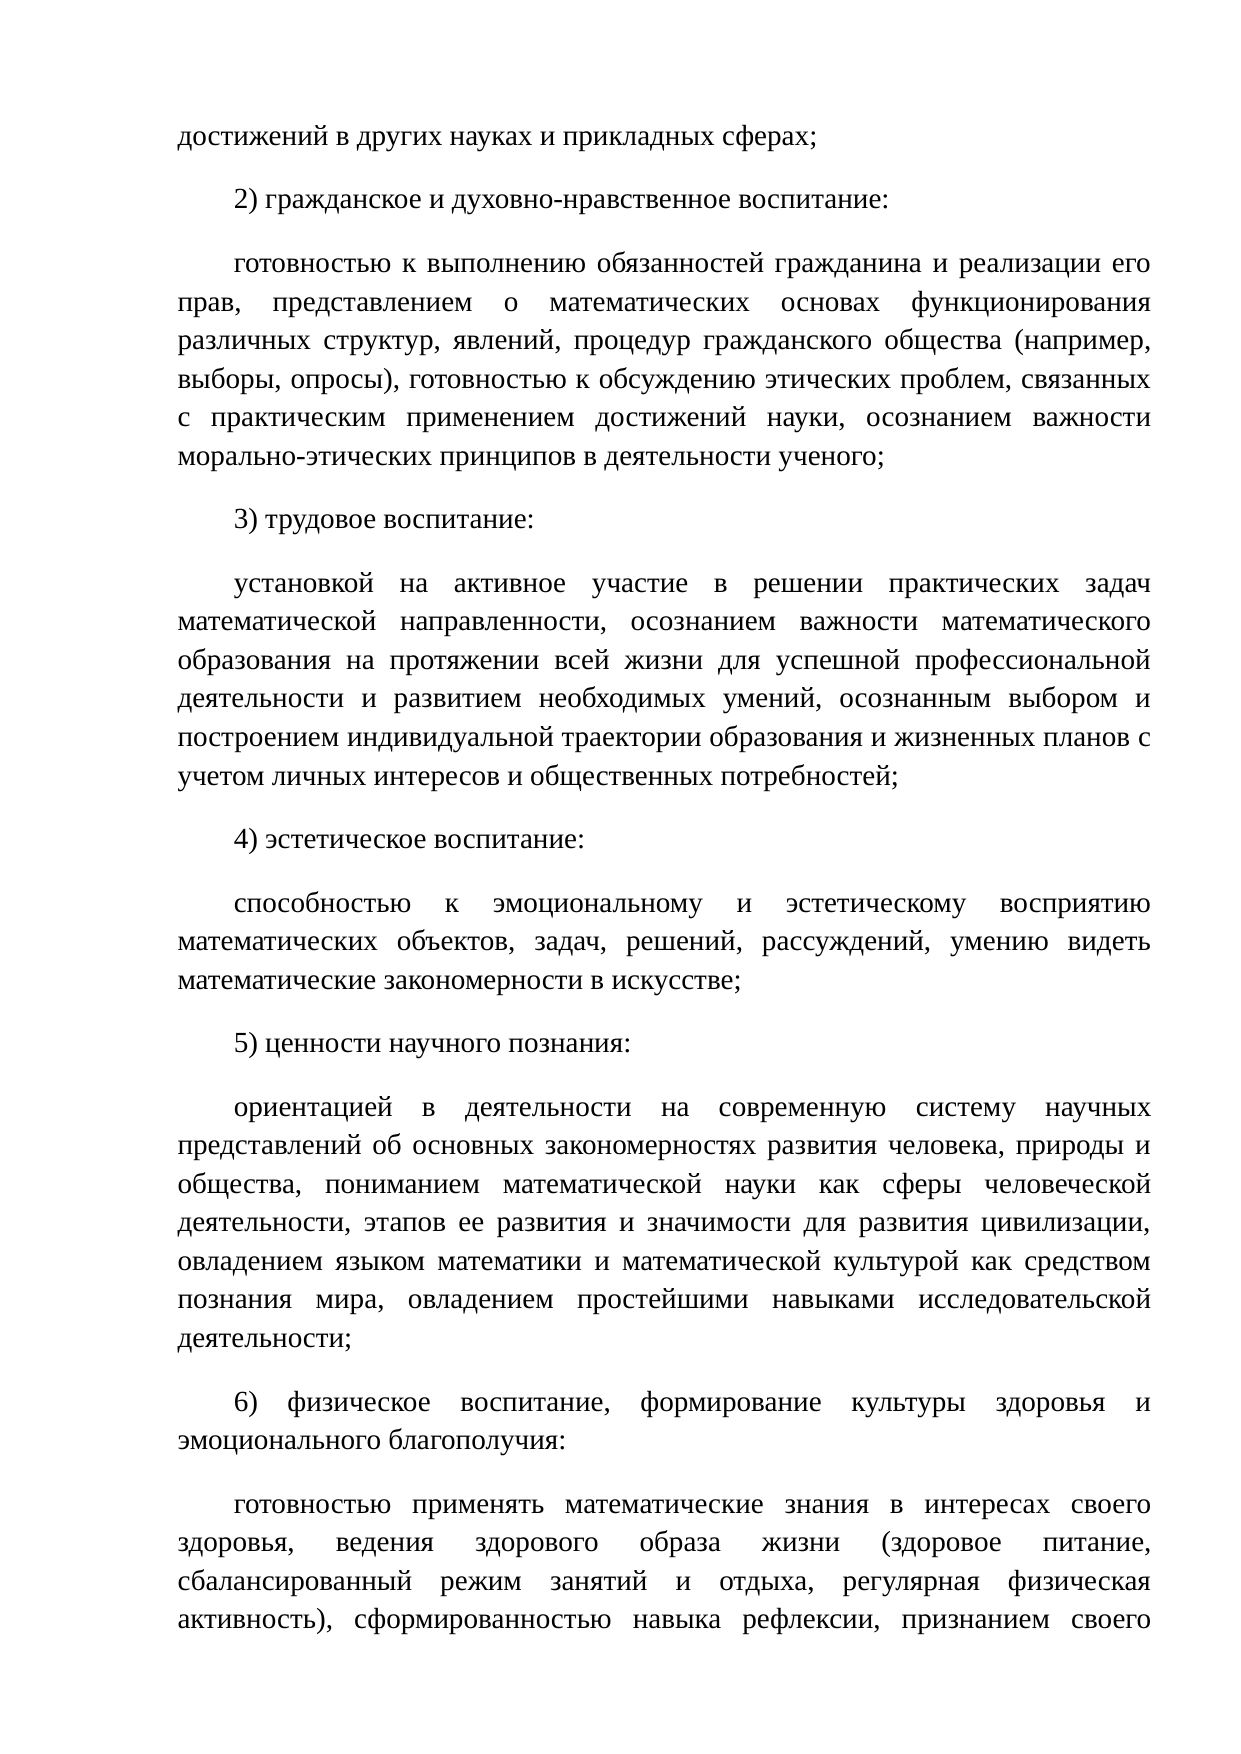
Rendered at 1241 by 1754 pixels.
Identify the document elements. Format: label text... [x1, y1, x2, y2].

text 6) физическое воспитание, формирование культуры здоровья и эмоционального благополучия: [177, 1384, 1152, 1456]
text готовностью к выполнению обязанностей гражданина и реализации его прав, представлением о математических основах функционирования различных структур, явлений, процедур гражданского общества (например, выборы, опросы), готовностью к обсуждению этических проблем, связанных с практическим применением достижений науки, осознанием важности морально-этических принципов в деятельности ученого; [177, 245, 1152, 471]
text установкой на активное участие в решении практических задач математической направленности, осознанием важности математического образования на протяжении всей жизни для успешной профессиональной деятельности и развитием необходимых умений, осознанным выбором и построением индивидуальной траектории образования и жизненных планов с учетом личных интересов и общественных потребностей; [177, 565, 1152, 791]
text 3) трудовое воспитание: [177, 501, 1152, 535]
text ориентацией в деятельности на современную систему научных представлений об основных закономерностях развития человека, природы и общества, пониманием математической науки как сферы человеческой деятельности, этапов ее развития и значимости для развития цивилизации, овладением языком математики и математической культурой как средством познания мира, овладением простейшими навыками исследовательской деятельности; [177, 1089, 1152, 1354]
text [177, 118, 1152, 152]
text 4) эстетическое воспитание: [177, 821, 1152, 855]
text 2) гражданское и духовно-нравственное воспитание: [177, 182, 1152, 215]
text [177, 1486, 1152, 1635]
text 5) ценности научного познания: [177, 1025, 1152, 1059]
text способностью к эмоциональному и эстетическому восприятию математических объектов, задач, решений, рассуждений, умению видеть математические закономерности в искусстве; [177, 885, 1152, 995]
